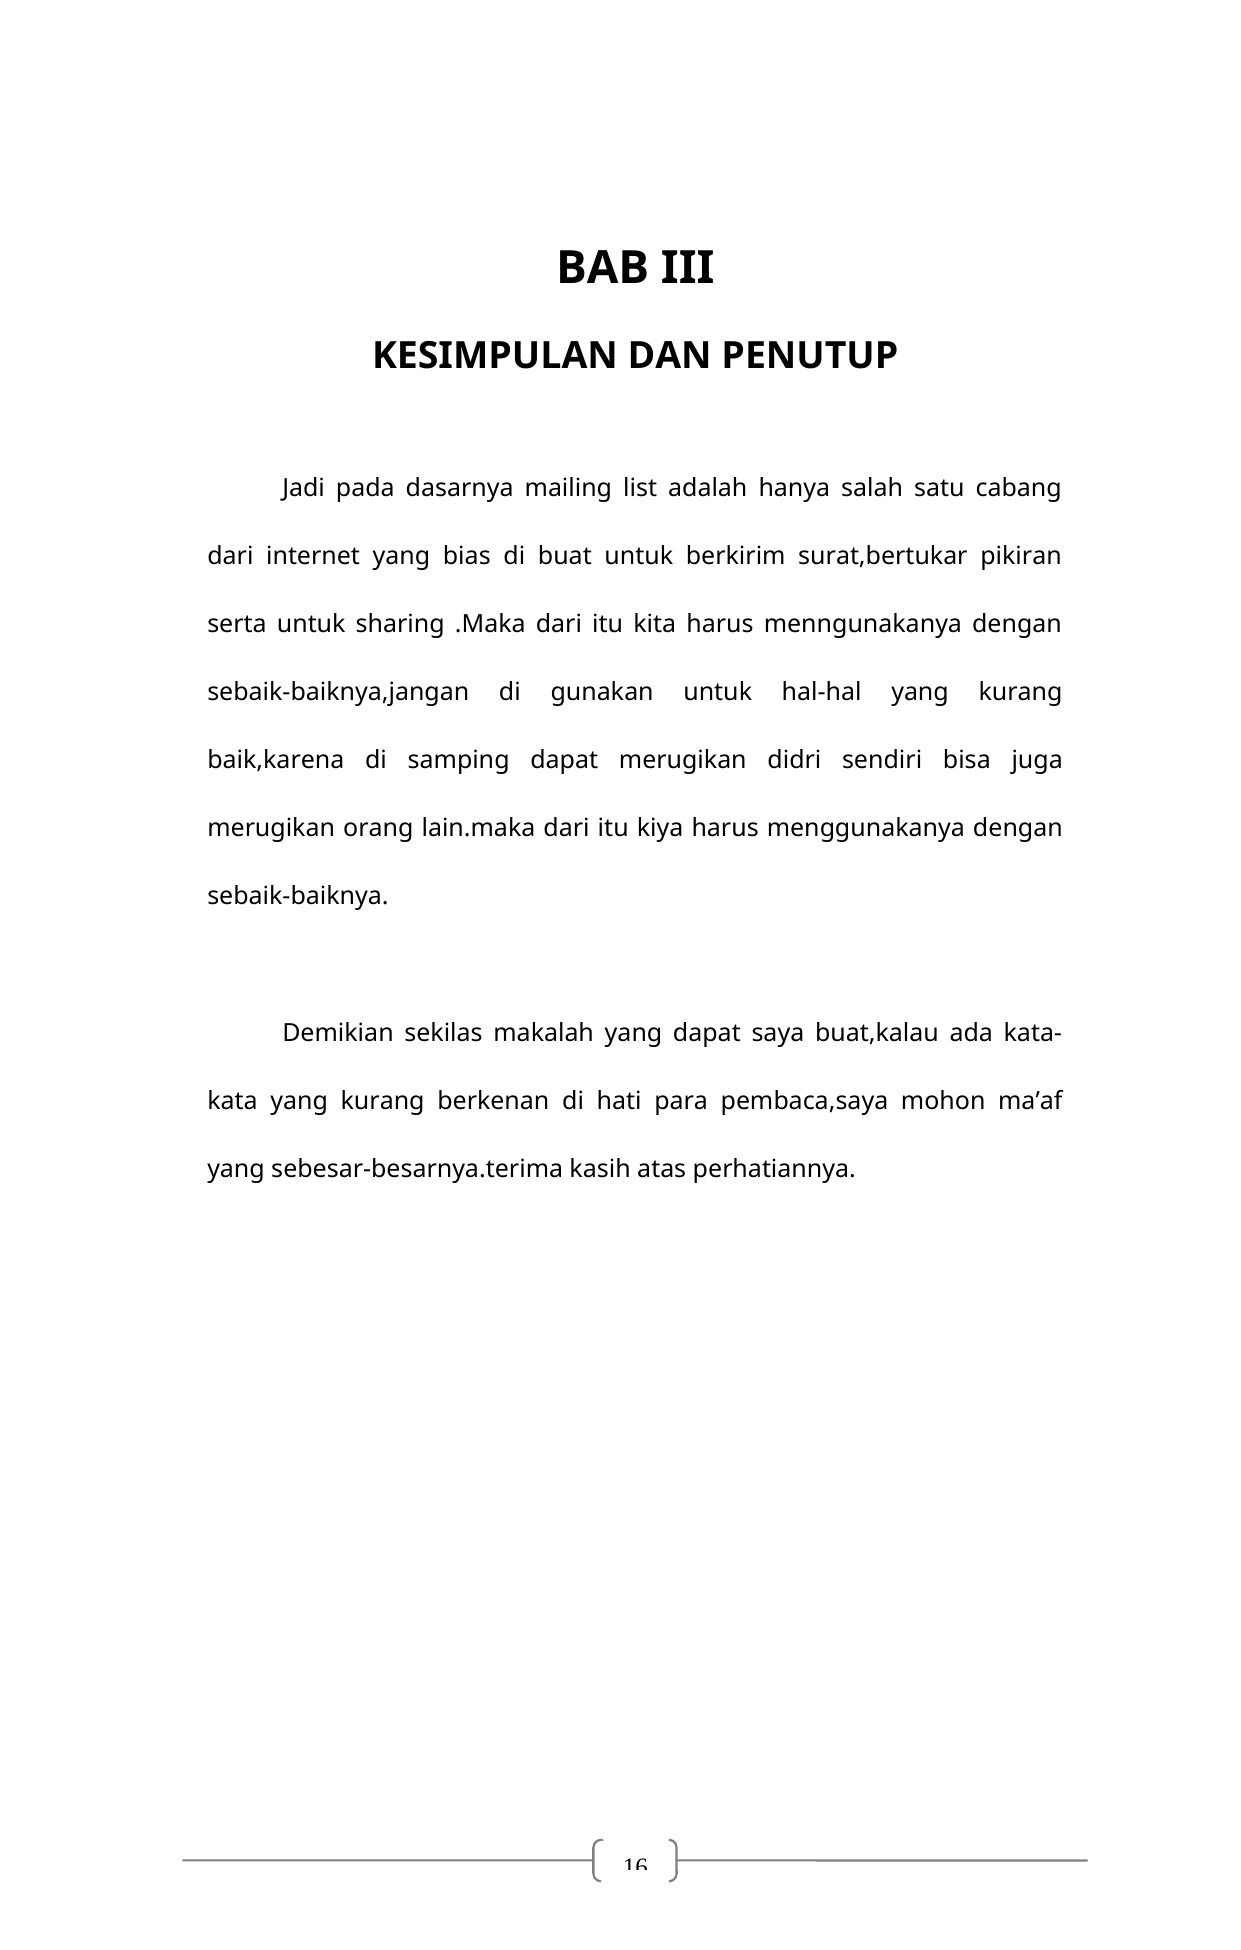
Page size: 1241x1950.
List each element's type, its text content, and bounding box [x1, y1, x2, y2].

text BAB III [207, 234, 1063, 297]
text KESIMPULAN DAN PENUTUP [207, 328, 1063, 379]
text Demikian sekilas makalah yang dapat saya buat,kalau ada kata-kata yang kurang berkenan di hati para pembaca,saya mohon ma’af yang sebesar-besarnya.terima kasih atas perhatiannya. [207, 1014, 1063, 1184]
text Jadi pada dasarnya mailing list adalah hanya salah satu cabang dari internet yang bias di buat untuk berkirim surat,bertukar pikiran serta untuk sharing .Maka dari itu kita harus menngunakanya dengan sebaik-baiknya,jangan di gunakan untuk hal-hal yang kurang baik,karena di samping dapat merugikan didri sendiri bisa juga merugikan orang lain.maka dari itu kiya harus menggunakanya dengan sebaik-baiknya. [207, 469, 1063, 912]
